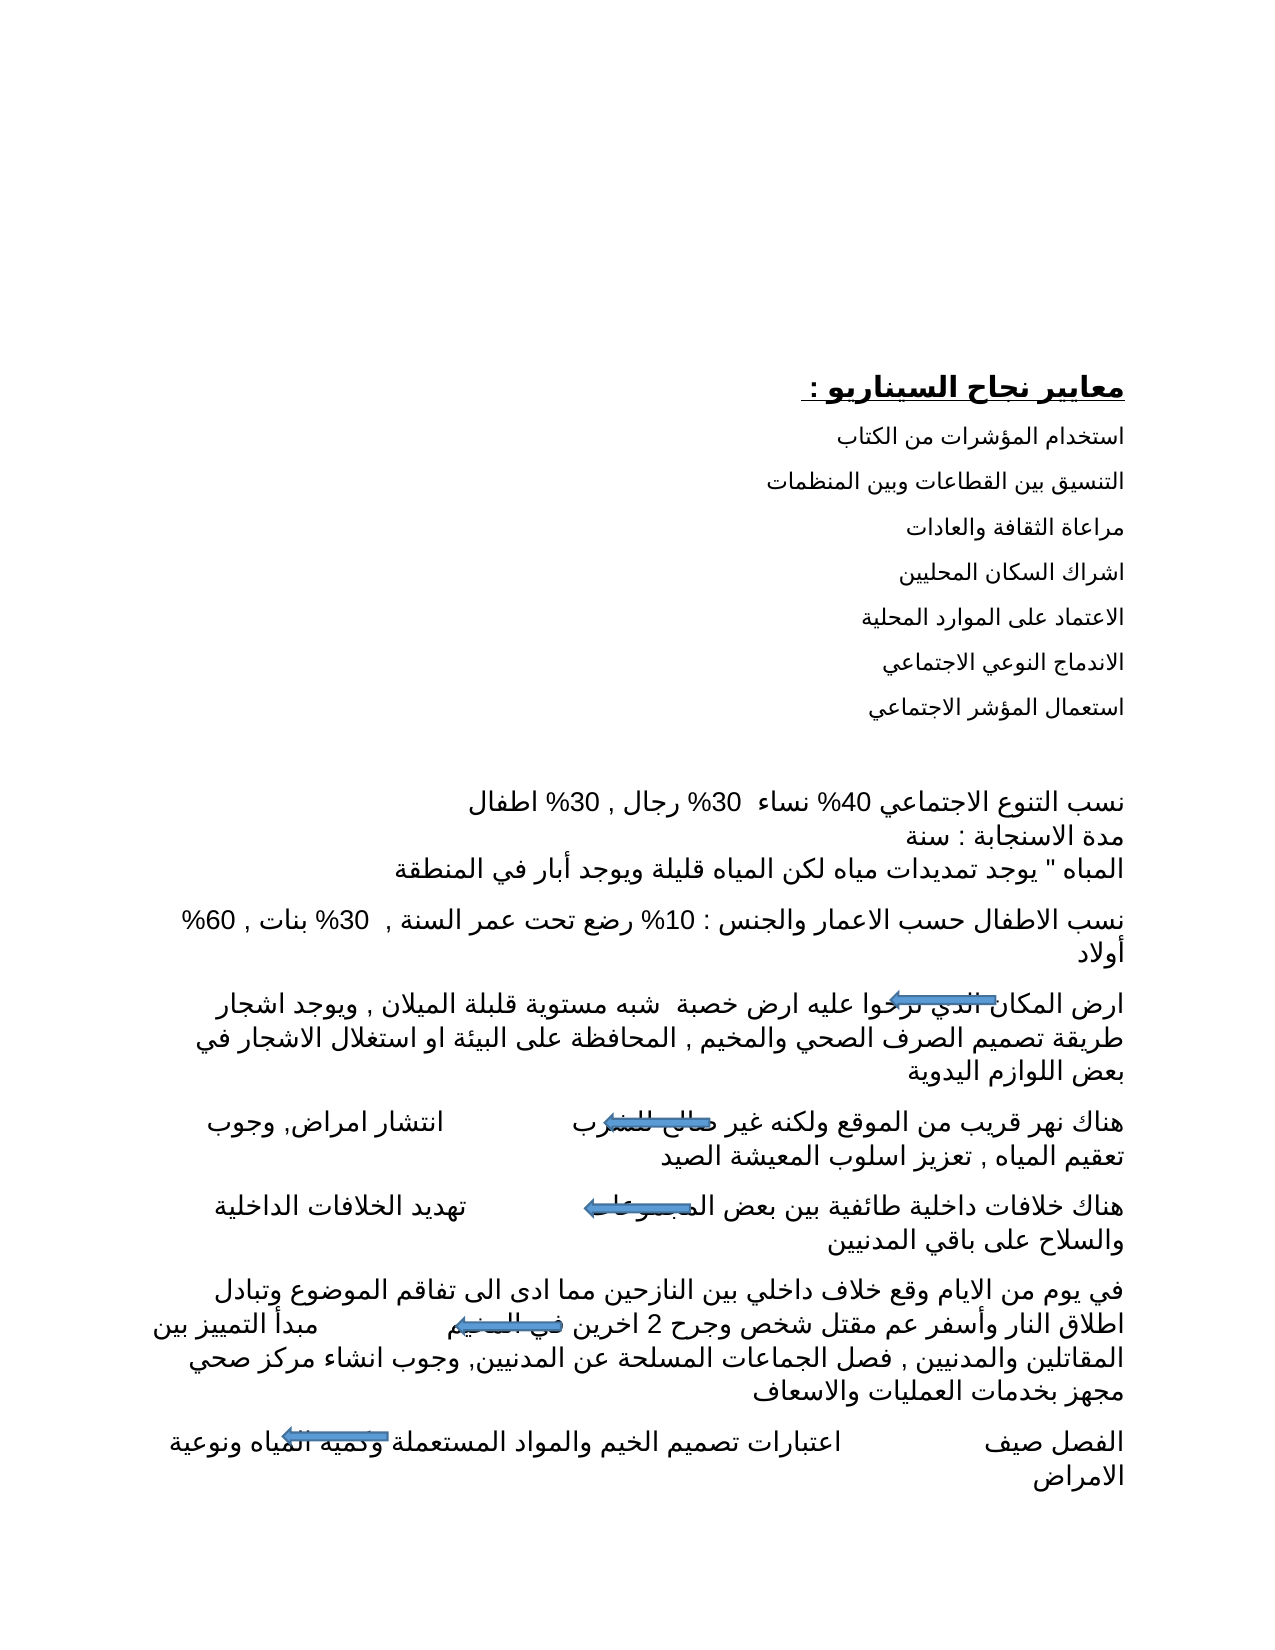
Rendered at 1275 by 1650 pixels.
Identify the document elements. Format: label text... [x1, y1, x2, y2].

text ارض المكان الذي نزحوا عليه ارض خصبة شبه مستوية قلبلة الميلان , ويوجد اشجار طريقة تصميم الصرف الصحي والمخيم , المحافظة على البيئة او استغلال الاشجار في بعض اللوازم اليدوية [150, 988, 1125, 1087]
text هناك نهر قريب من الموقع ولكنه غير صالح للشرب انتشار امراض, وجوب تعقيم المياه , تعزيز اسلوب المعيشة الصيد [150, 1106, 1125, 1171]
text نسب الاطفال حسب الاعمار والجنس : 10% رضع تحت عمر السنة , 30% بنات , 60% أولاد [150, 904, 1125, 969]
text استعمال المؤشر الاجتماعي [150, 694, 1125, 720]
text معايير نجاح السيناريو : [150, 370, 1125, 404]
text هناك خلافات داخلية طائفية بين بعض المجموعات تهديد الخلافات الداخلية والسلاح على باقي المدنيين [150, 1190, 1125, 1255]
text الاعتماد على الموارد المحلية [150, 604, 1125, 630]
text استخدام المؤشرات من الكتاب [150, 423, 1125, 449]
text مراعاة الثقافة والعادات [150, 513, 1125, 540]
text الفصل صيف اعتبارات تصميم الخيم والمواد المستعملة وكمية المياه ونوعية الامراض [150, 1426, 1125, 1491]
text نسب التنوع الاجتماعي 40% نساء 30% رجال , 30% اطفال مدة الاسنجابة : سنة المباه " يوجد تمديدات مياه لكن المياه قليلة ويوجد أبار في المنطقة [150, 786, 1125, 884]
text الاندماج النوعي الاجتماعي [150, 649, 1125, 675]
text اشراك السكان المحليين [150, 558, 1125, 585]
text التنسيق بين القطاعات وبين المنظمات [150, 468, 1125, 495]
text في يوم من الايام وقع خلاف داخلي بين النازحين مما ادى الى تفاقم الموضوع وتبادل اطلاق النار وأسفر عم مقتل شخص وجرح 2 اخرين في المخيم مبدأ التمييز بين المقاتلين والمدنيين , فصل الجماعات المسلحة عن المدنيين, وجوب انشاء مركز صحي مجهز بخدمات العمليات والاسعاف [150, 1274, 1125, 1407]
